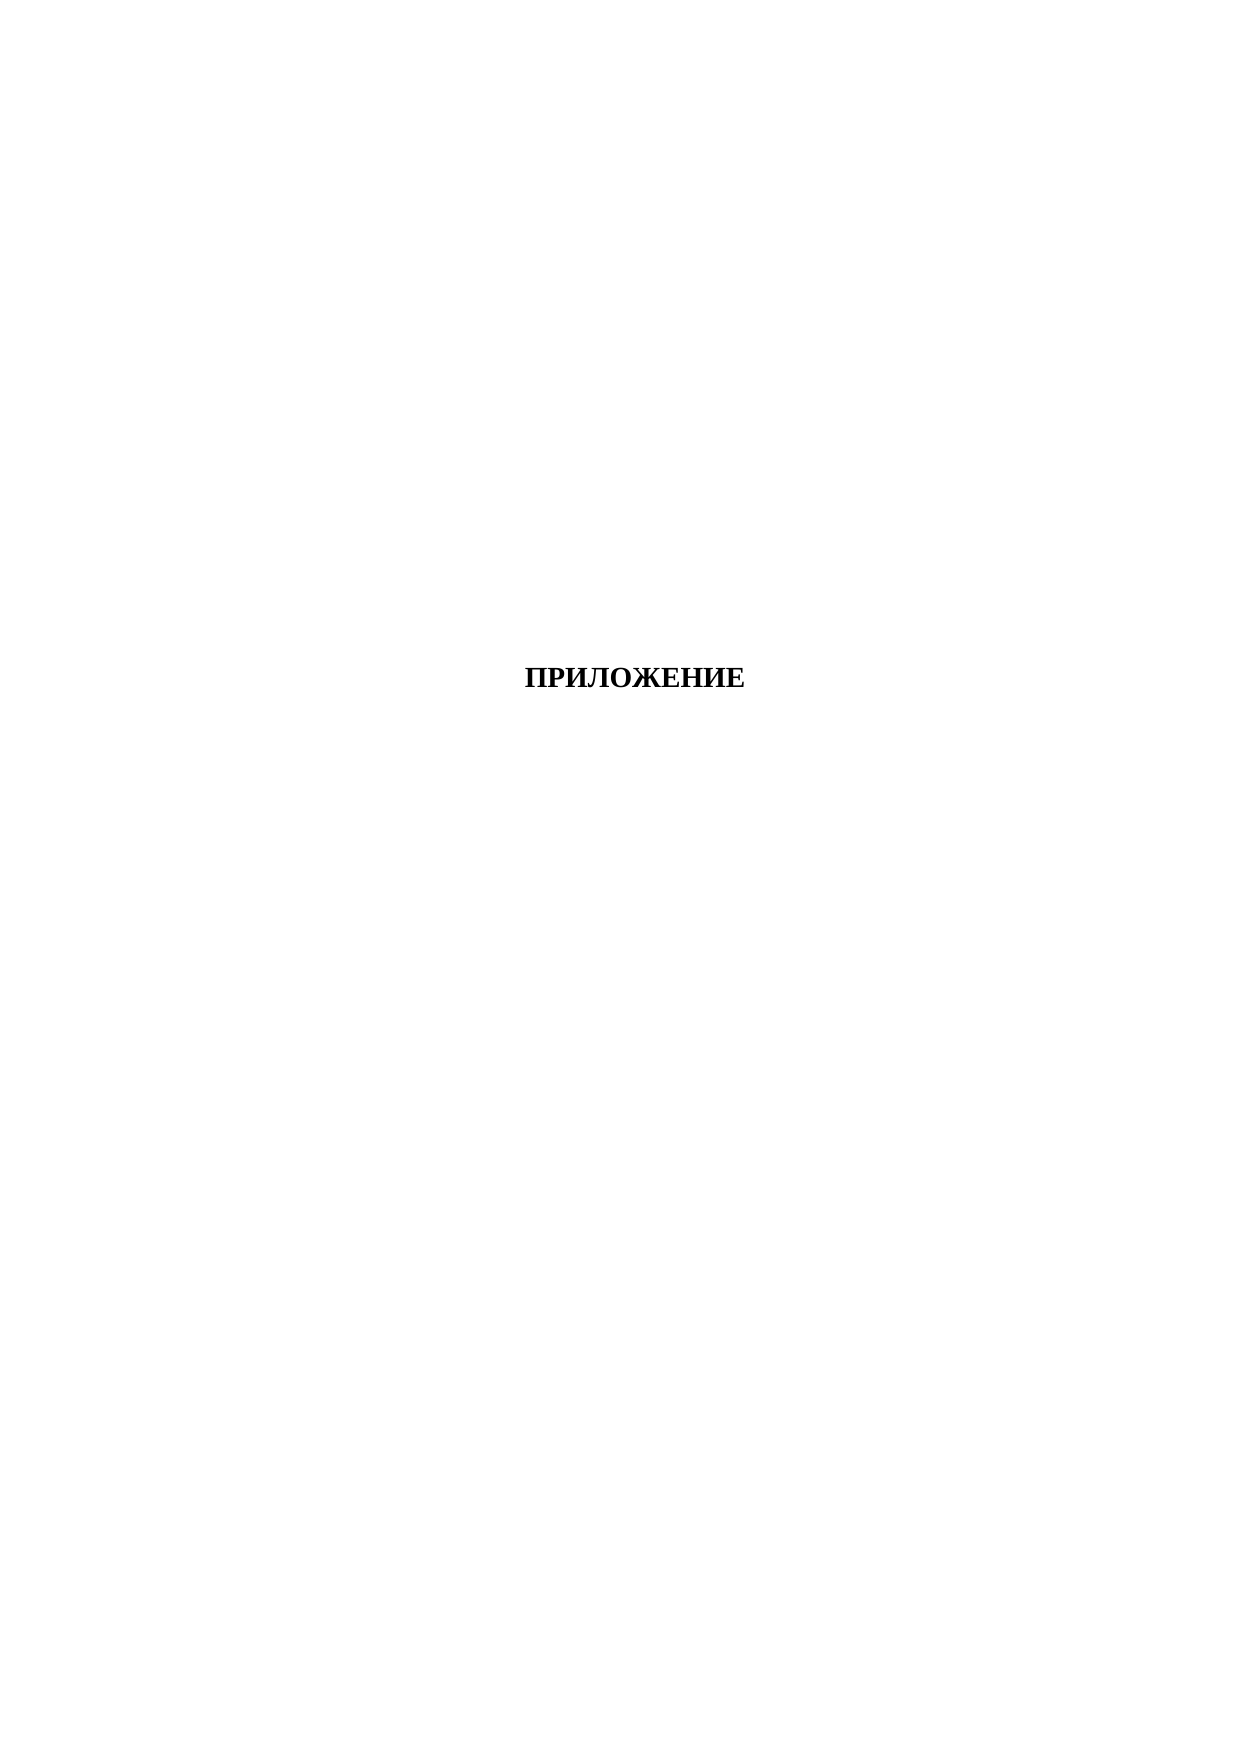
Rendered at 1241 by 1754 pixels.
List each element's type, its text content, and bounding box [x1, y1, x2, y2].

text ПРИЛОЖЕНИЕ [118, 660, 1152, 693]
